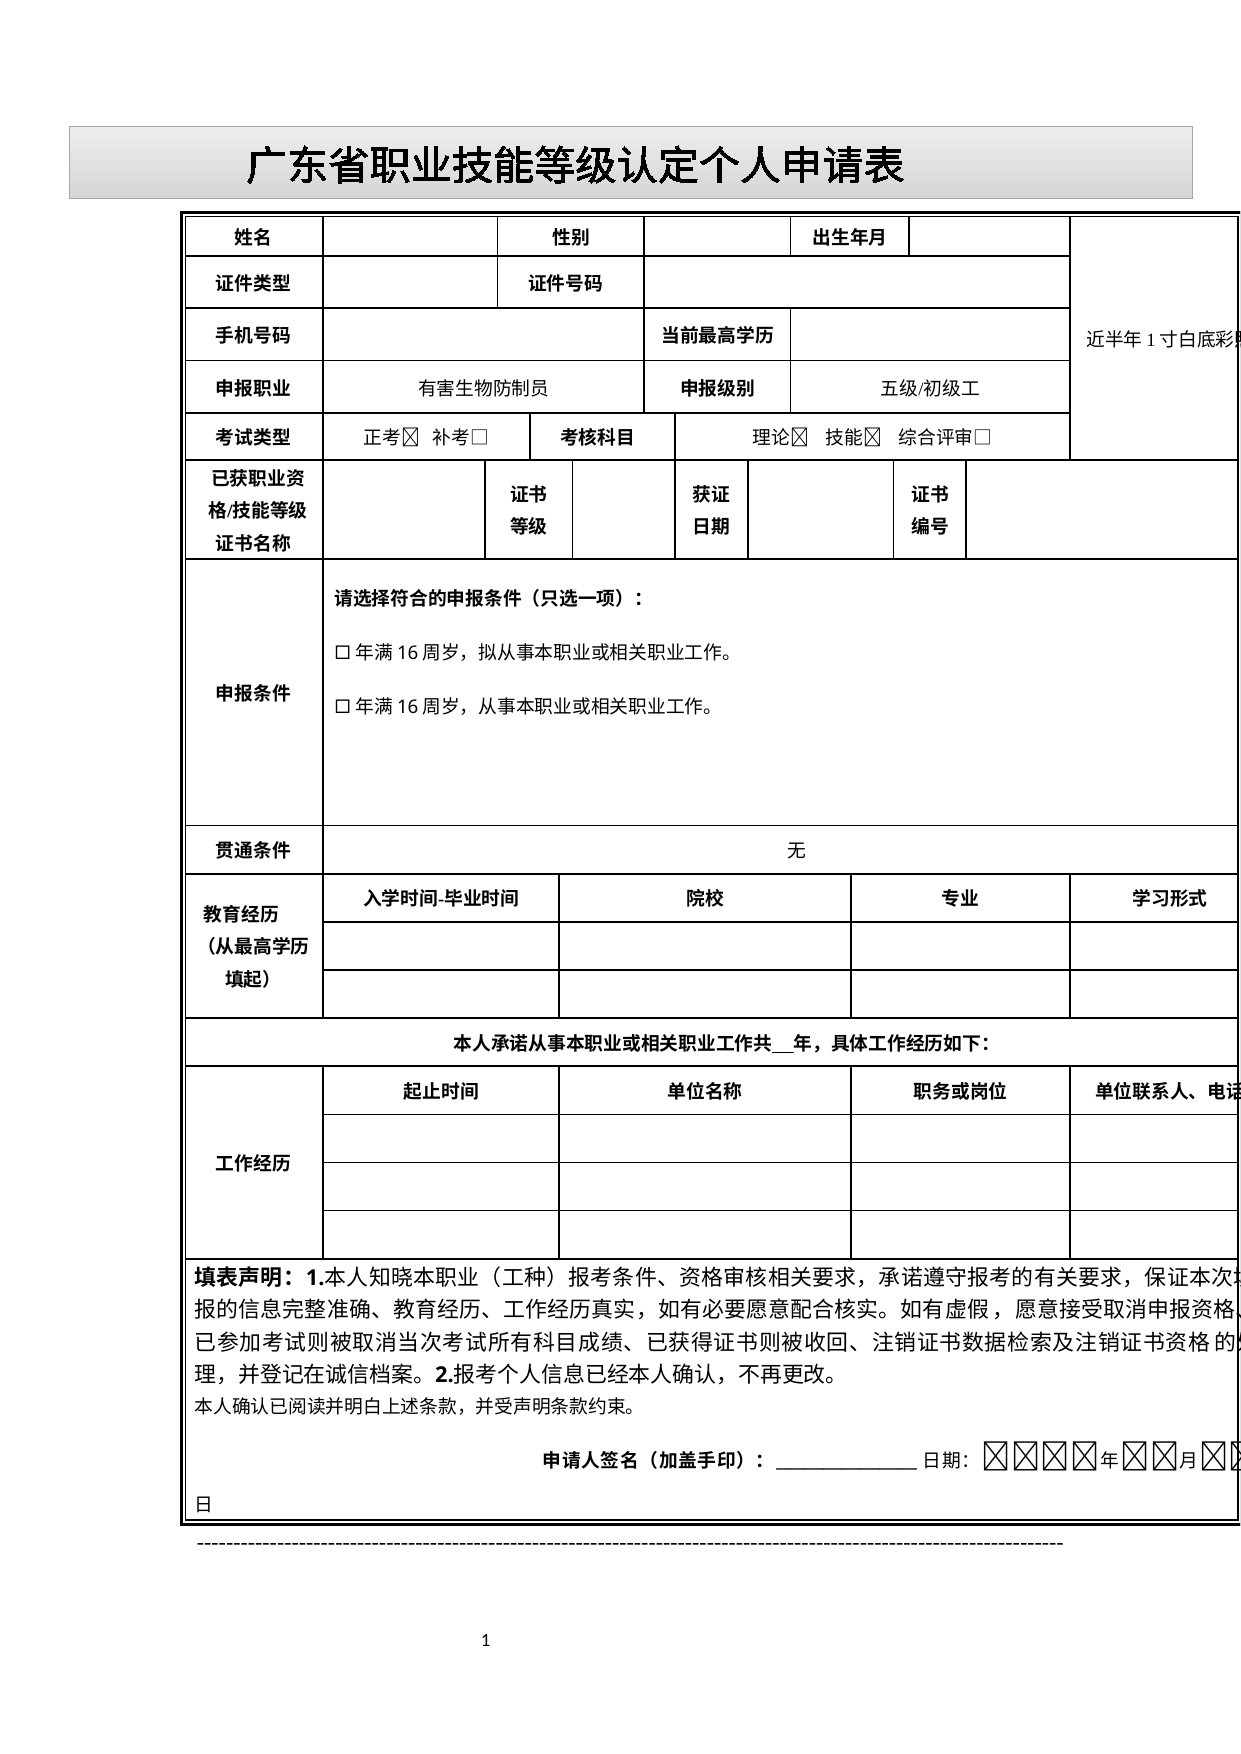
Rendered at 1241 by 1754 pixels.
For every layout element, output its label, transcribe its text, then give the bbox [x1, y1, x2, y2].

table_cell [645, 257, 1069, 307]
table_cell 考试类型 [186, 414, 322, 459]
table_cell 学习形式 [1071, 875, 1237, 921]
table_cell [852, 923, 1069, 969]
table_cell 填表声明：1.本人知晓本职业（工种）报考条件、资格审核相关要求，承诺遵守报考的有关要求，保证本次填报的信息完整准确、教育经历、工作经历真实，如有必要愿意配合核实。如有虚假，愿意接受取消申报资格、已参加考试则被取消当次考试所有科目成绩、已获得证书则被收回、注销证书数据检索及注销证书资格的处理，并登记在诚信档案。2.报考个人信息已经本人确认，不再更改。 本人确认已阅读并明白上述条款，并受声明条款约束。 申请人签名（加盖手印）：_______________ 日期：年月日 [186, 1260, 1237, 1519]
table_cell [324, 971, 558, 1017]
table_cell [324, 461, 484, 558]
table_cell [324, 1163, 558, 1210]
table_cell 证书 等级 [486, 461, 572, 558]
table_cell 工作经历 [186, 1067, 322, 1258]
table_cell 证件号码 [498, 257, 643, 307]
table_cell [749, 461, 893, 558]
table_cell 获证日期 [676, 461, 747, 558]
table_cell 职务或岗位 [852, 1067, 1069, 1113]
table_cell [852, 1163, 1069, 1210]
table_cell [324, 257, 497, 307]
table_cell 入学时间-毕业时间 [324, 875, 558, 921]
table_cell [967, 461, 1237, 558]
table_cell 手机号码 [186, 309, 322, 360]
table_cell 专业 [852, 875, 1069, 921]
table_header 性别 [498, 217, 643, 255]
table_cell 院校 [560, 875, 850, 921]
table_header 出生年月 [791, 217, 908, 255]
table_cell [324, 1115, 558, 1162]
table_cell 有害生物防制员 [324, 361, 643, 412]
table_header 姓名 [186, 217, 322, 255]
table_cell [1071, 1163, 1237, 1210]
table_cell 教育经历 （从最高学历填起） [186, 875, 322, 1017]
table_cell [852, 1115, 1069, 1162]
table_cell [852, 971, 1069, 1017]
table_header [910, 217, 1069, 255]
table_cell 考核科目 [531, 414, 674, 459]
table_header [645, 217, 790, 255]
table_cell [852, 1211, 1069, 1258]
table_cell [1071, 923, 1237, 969]
table_cell [324, 1211, 558, 1258]
table_cell [791, 309, 1069, 360]
table_header [324, 217, 497, 255]
table_cell [560, 923, 850, 969]
table_cell 证书编号 [894, 461, 965, 558]
table_cell 申报级别 [645, 361, 790, 412]
table_cell 请选择符合的申报条件（只选一项）： 年满16周岁，拟从事本职业或相关职业工作。 年满16周岁，从事本职业或相关职业工作。 [324, 560, 1237, 825]
table_cell 本人承诺从事本职业或相关职业工作共 年，具体工作经历如下： [186, 1019, 1237, 1065]
table_cell 贯通条件 [186, 826, 322, 873]
table_cell [560, 1115, 850, 1162]
table_cell [324, 923, 558, 969]
table_cell 理论 技能 综合评审□ [676, 414, 1069, 459]
table_cell 起止时间 [324, 1067, 558, 1113]
text ----------------------------------------------------------------------------------------------------------------------- [183, 1526, 1078, 1558]
table_cell 证件类型 [186, 257, 322, 307]
table_cell [1071, 971, 1237, 1017]
table_cell 当前最高学历 [645, 309, 790, 360]
table_cell 申报条件 [186, 560, 322, 825]
table_cell 无 [324, 826, 1237, 873]
table_cell 单位名称 [560, 1067, 850, 1113]
table_cell [560, 1163, 850, 1210]
table_cell [1071, 1115, 1237, 1162]
table_cell 正考 补考□ [324, 414, 529, 459]
table_cell 已获职业资 格/技能等级证书名称 [186, 461, 322, 558]
table_cell 五级/初级工 [791, 361, 1069, 412]
table_header 近半年1寸白底彩照 [1071, 217, 1237, 459]
table_cell 单位联系人、电话 [1071, 1067, 1237, 1113]
table_cell [1071, 1211, 1237, 1258]
table_cell [560, 1211, 850, 1258]
table_cell 申报职业 [186, 361, 322, 412]
table_cell [560, 971, 850, 1017]
table_cell [573, 461, 674, 558]
table_cell [324, 309, 643, 360]
